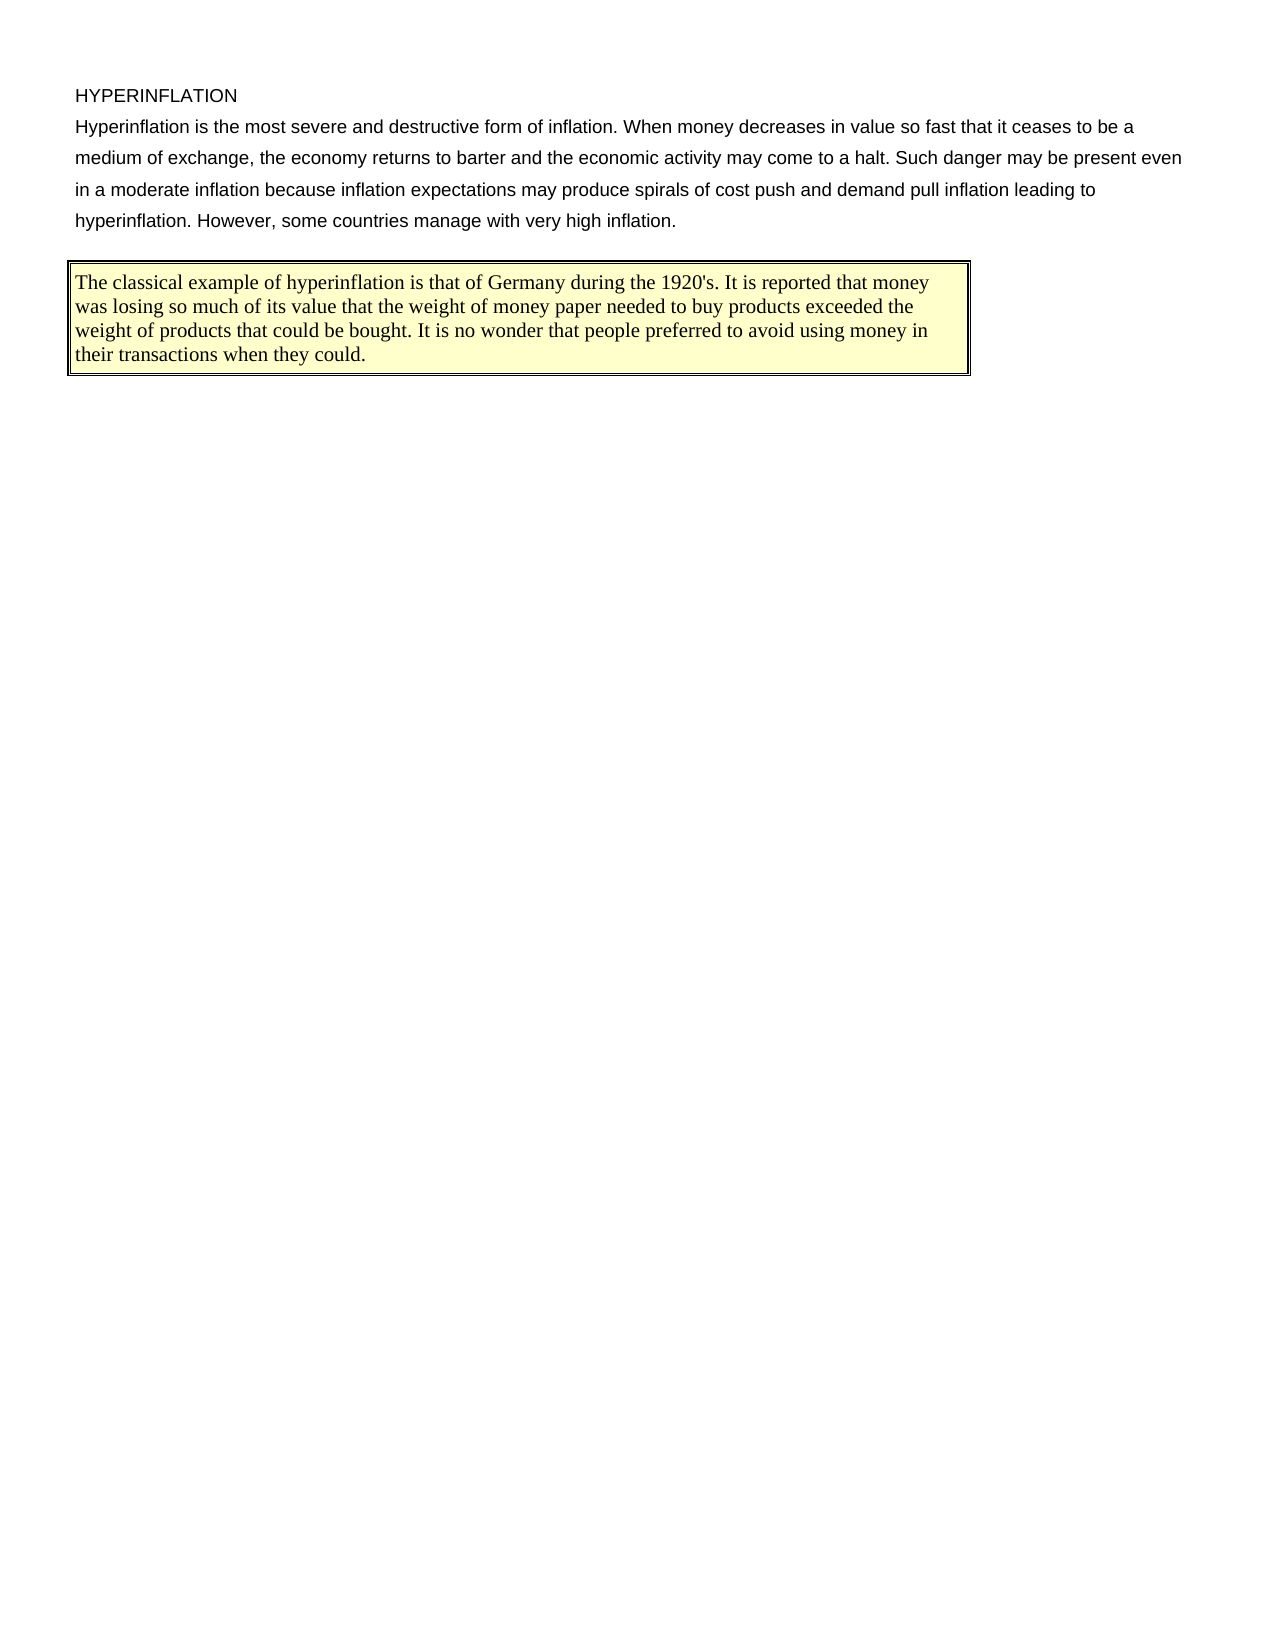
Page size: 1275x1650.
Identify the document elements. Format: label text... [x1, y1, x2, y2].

table_header The classical example of hyperinflation is that of Germany during the 1920's. It is reported that money was losing so much of its value that the weight of money paper needed to buy products exceeded the weight of products that could be bought. It is no wonder that people preferred to avoid using money in their transactions when they could. [71, 264, 967, 372]
text HYPERINFLATION Hyperinflation is the most severe and destructive form of inflation. When money decreases in value so fast that it ceases to be a medium of exchange, the economy returns to barter and the economic activity may come to a halt. Such danger may be present even in a moderate inflation because inflation expectations may produce spirals of cost push and demand pull inflation leading to hyperinflation. However, some countries manage with very high inflation. [75, 75, 1200, 231]
